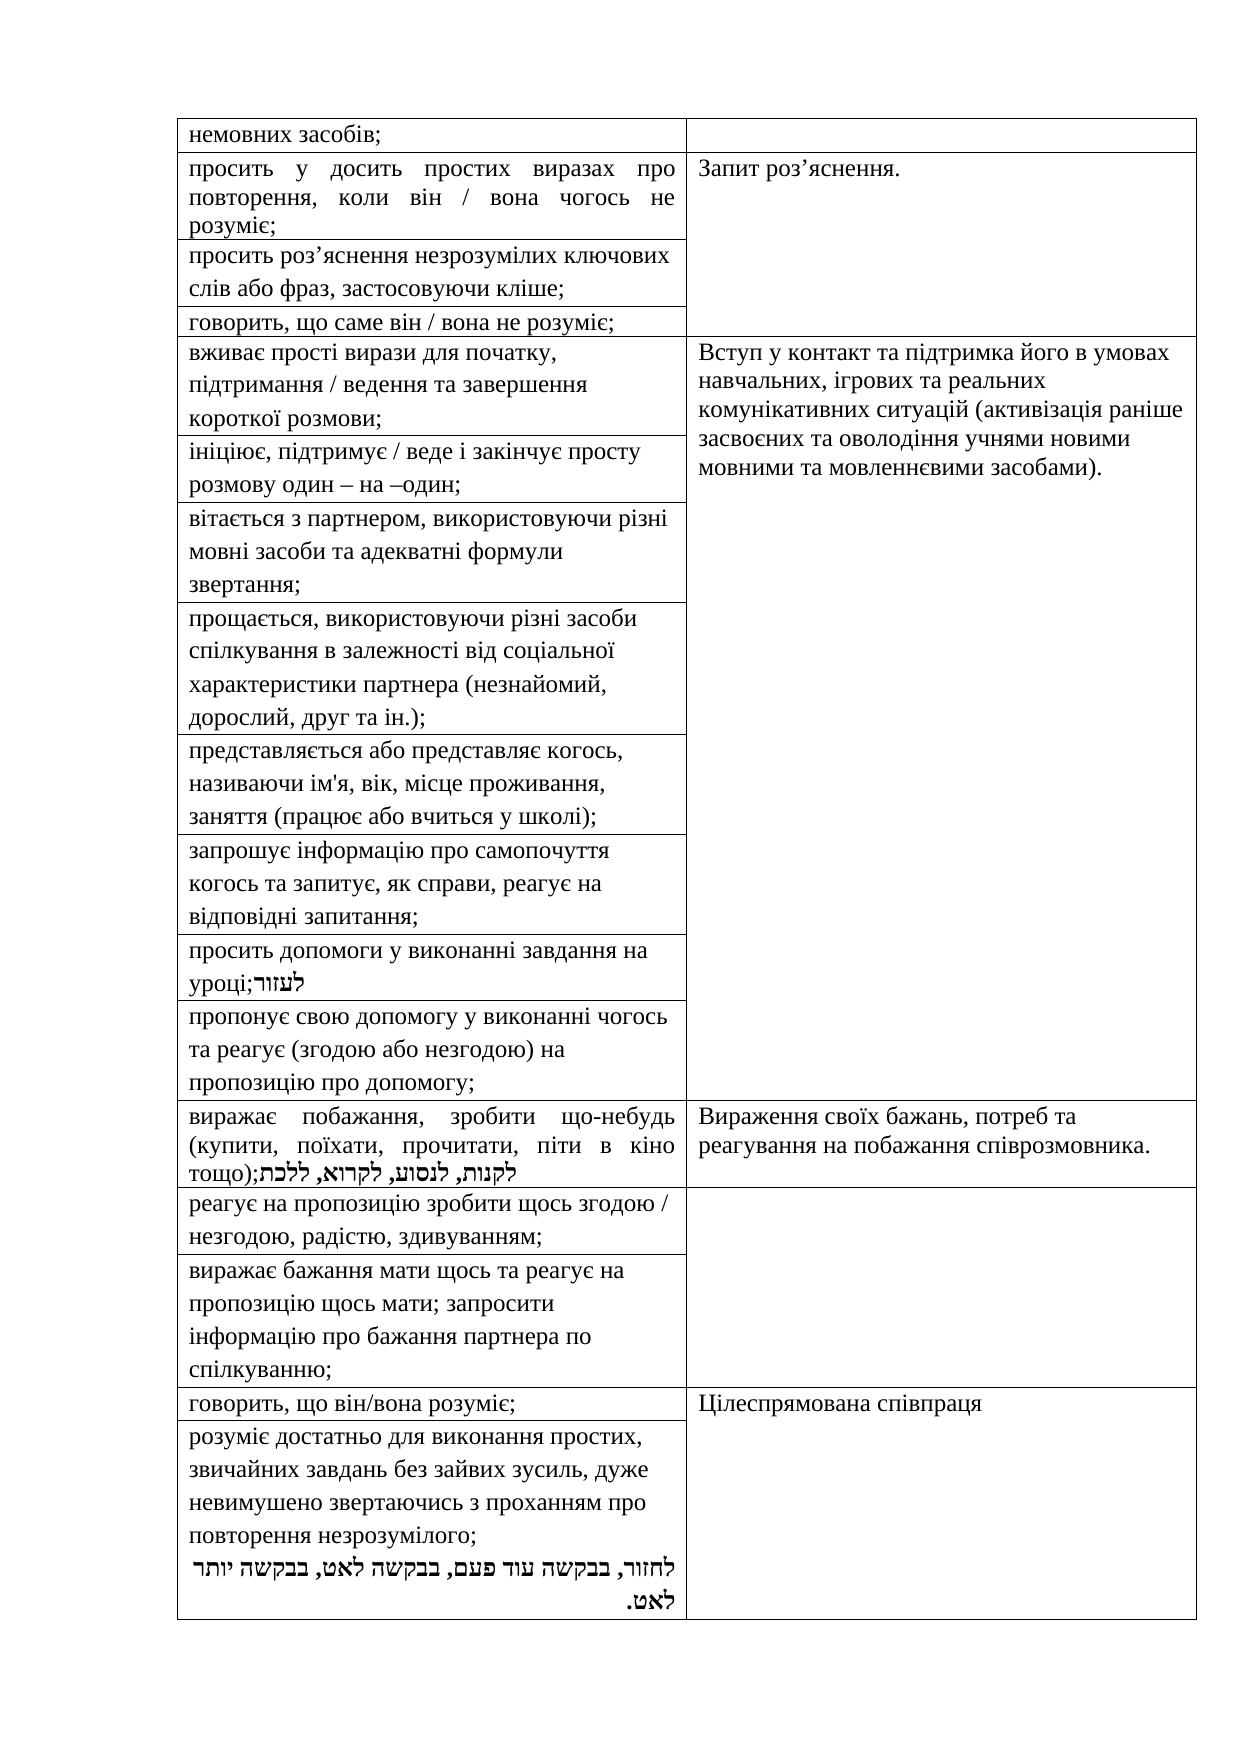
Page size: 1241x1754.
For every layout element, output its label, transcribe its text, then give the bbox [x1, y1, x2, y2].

table_cell говорить, що він/вона розуміє; [178, 1388, 686, 1420]
table_cell виражає бажання мати щось та реагує на пропозицію щось мати; запросити інформацію про бажання партнера по спілкуванню; [178, 1255, 686, 1387]
table_cell вітається з партнером, використовуючи різні мовні засоби та адекватні формули звертання; [178, 503, 686, 602]
table_cell [687, 1188, 1196, 1387]
table_cell просить у досить простих виразах про повторення, коли він / вона чогось не розуміє; [178, 153, 686, 239]
table_cell Запит роз’яснення. [687, 153, 1196, 336]
table_cell просить роз’яснення незрозумілих ключових слів або фраз, застосовуючи кліше; [178, 240, 686, 306]
table_cell Цілеспрямована співпраця [687, 1388, 1196, 1619]
table_cell реагує на пропозицію зробити щось згодою / незгодою, радістю, здивуванням; [178, 1188, 686, 1254]
table_cell прощається, використовуючи різні засоби спілкування в залежності від соціальної характеристики партнера (незнайомий, дорослий, друг та ін.); [178, 603, 686, 734]
table_cell говорить, що саме він / вона не розуміє; [178, 307, 686, 336]
table_cell просить допомоги у виконанні завдання на уроці;לעזור [178, 935, 686, 1000]
table_cell вживає прості вирази для початку, підтримання / ведення та завершення короткої розмови; [178, 337, 686, 435]
table_cell Вираження своїх бажань, потреб та реагування на побажання співрозмовника. [687, 1101, 1196, 1187]
table_cell виражає побажання, зробити що-небудь (купити, поїхати, прочитати, піти в кіно тощо);לקנות, לנסוע, לקרוא, ללכת [178, 1101, 686, 1187]
table_cell представляється або представляє когось, називаючи ім'я, вік, місце проживання, заняття (працює або вчиться у школі); [178, 735, 686, 834]
table_cell розуміє достатньо для виконання простих, звичайних завдань без зайвих зусиль, дуже невимушено звертаючись з проханням про повторення незрозумілого; לחזור, בבקשה עוד פעם, בבקשה לאט, בבקשה יותר לאט. [178, 1421, 686, 1619]
table_cell запрошує інформацію про самопочуття когось та запитує, як справи, реагує на відповідні запитання; [178, 835, 686, 934]
table_cell ініціює, підтримує / веде і закінчує просту розмову один – на –один; [178, 436, 686, 502]
table_cell пропонує свою допомогу у виконанні чогось та реагує (згодою або незгодою) на пропозицію про допомогу; [178, 1001, 686, 1100]
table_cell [178, 119, 686, 152]
table_cell Вступ у контакт та підтримка його в умовах навчальних, ігрових та реальних комунікативних ситуацій (активізація раніше засвоєних та оволодіння учнями новими мовними та мовленнєвими засобами). [687, 337, 1196, 1100]
